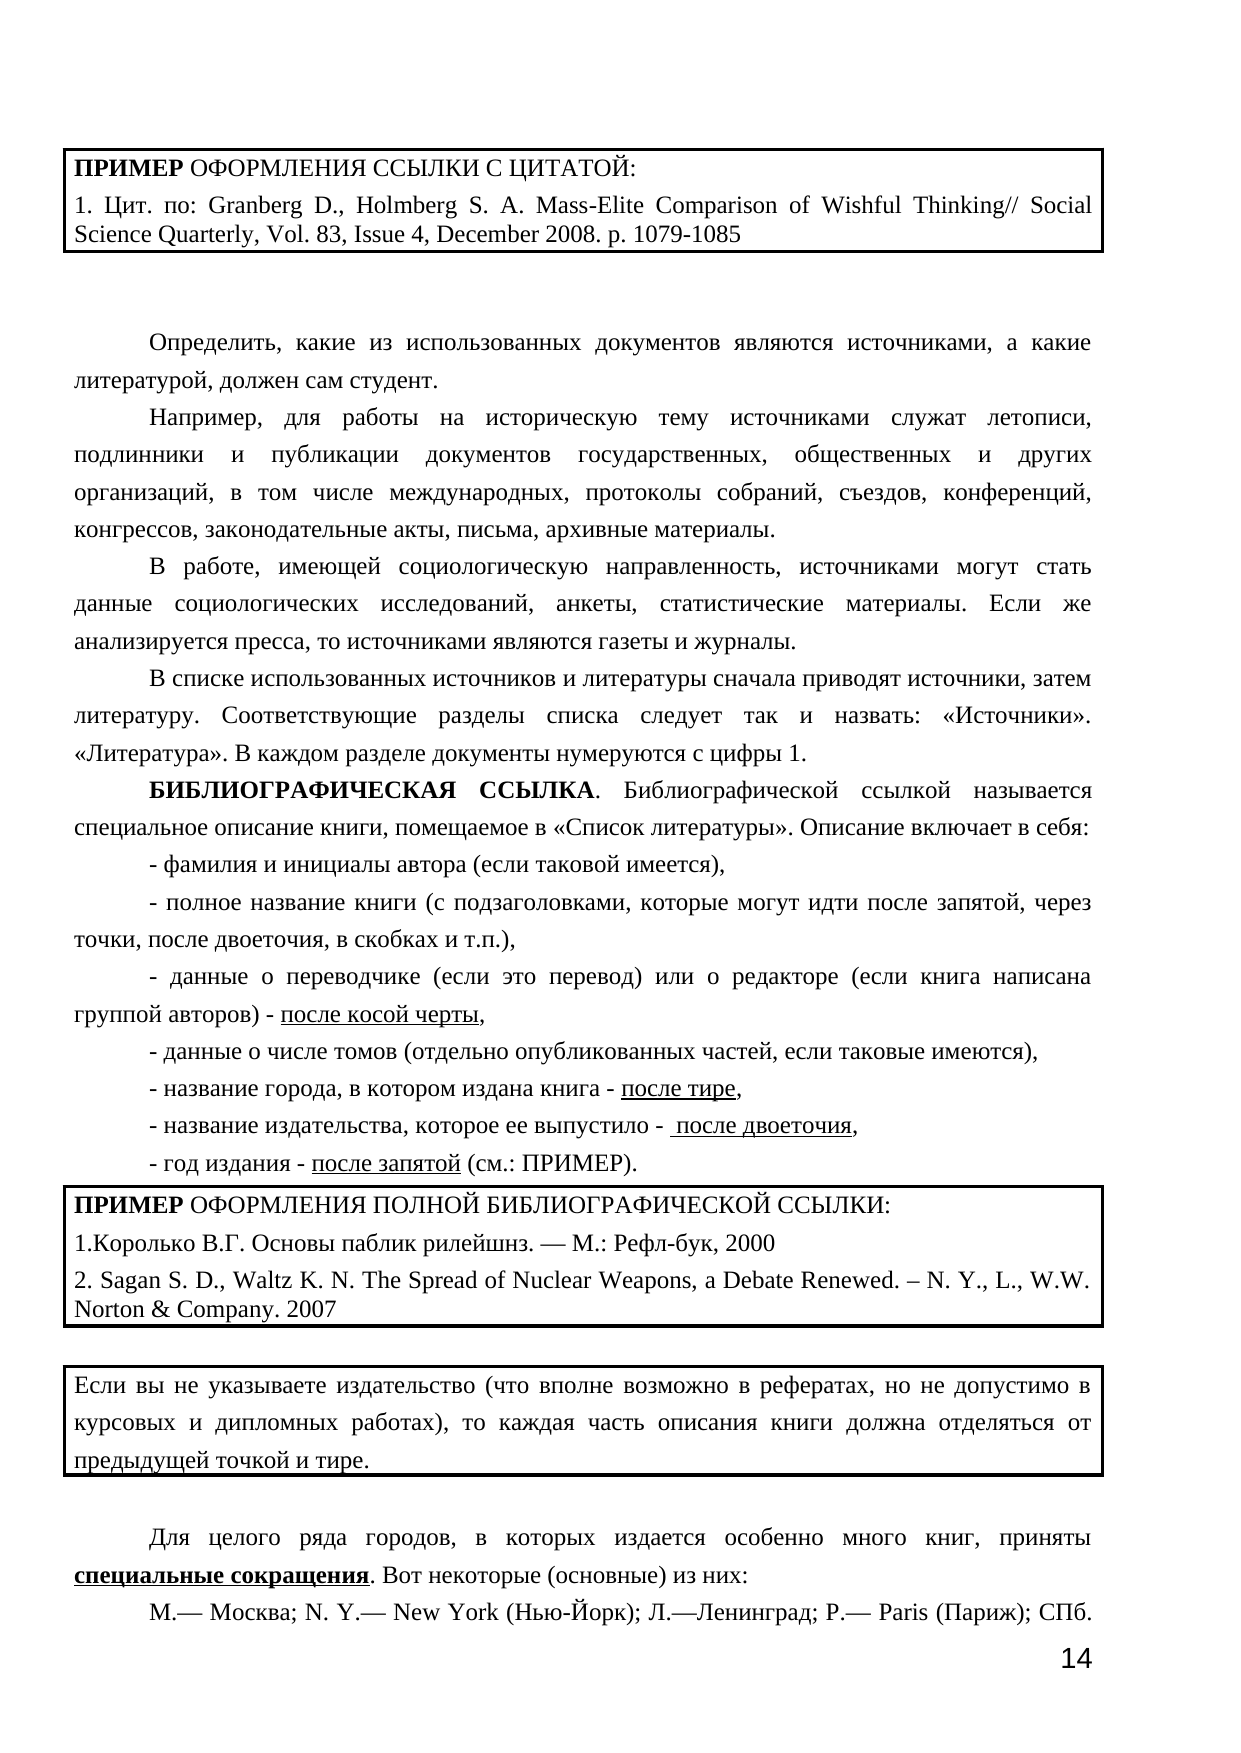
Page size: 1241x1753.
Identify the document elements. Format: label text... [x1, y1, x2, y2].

text 1.Королько В.Г. Основы паблик рилейшнз. — М.: Рефл-бук, 2000 [66, 1222, 1101, 1256]
text 1. Цит. по: Granberg D., Holmberg S. A. Mass-Elite Comparison of Wishful Thinking// Social Science Quarterly, Vol. 83, Issue 4, December 2008. р. 1079-1085 [66, 185, 1101, 250]
text Если вы не указываете издательство (что вполне возможно в рефератах, но не допустимо в курсовых и дипломных работах), то каждая часть описания книги должна отделяться от предыдущей точкой и тире. [66, 1368, 1101, 1473]
text - фамилия и инициалы автора (если таковой имеется), [74, 849, 1092, 878]
text - полное название книги (с подзаголовками, которые могут идти после запятой, через точки, после двоеточия, в скобках и т.п.), [74, 887, 1092, 953]
text В списке использованных источников и литературы сначала приводят источники, затем литературу. Соответствующие разделы списка следует так и назвать: «Источники». «Литература». В каждом разделе документы нумеруются с цифры 1. [74, 663, 1092, 766]
text - год издания - после запятой (см.: ПРИМЕР). [74, 1148, 1092, 1177]
text БИБЛИОГРАФИЧЕСКАЯ ССЫЛКА. Библиографической ссылкой называется специальное описание книги, помещаемое в «Список литературы». Описание включает в себя: [74, 775, 1092, 841]
text - название города, в котором издана книга - после тире, [74, 1073, 1092, 1102]
text - данные о переводчике (если это перевод) или о редакторе (если книга написана группой авторов) - после косой черты, [74, 961, 1092, 1027]
text - данные о числе томов (отдельно опубликованных частей, если таковые имеются), [74, 1036, 1092, 1065]
text В работе, имеющей социологическую направленность, источниками могут стать данные социологических исследований, анкеты, статистические материалы. Если же анализируется пресса, то источниками являются газеты и журналы. [74, 551, 1092, 654]
text ПРИМЕР ОФОРМЛЕНИЯ ССЫЛКИ С ЦИТАТОЙ: [66, 151, 1101, 182]
text 2. Sagan S. D., Waltz K. N. The Spread of Nuclear Weapons, a Debate Renewed. – N. Y., L., W.W. Norton & Company. 2007 [66, 1260, 1101, 1324]
text ПРИМЕР ОФОРМЛЕНИЯ ПОЛНОЙ БИБЛИОГРАФИЧЕСКОЙ ССЫЛКИ: [66, 1188, 1101, 1219]
text Определить, какие из использованных документов являются источниками, а какие литературой, должен сам студент. [74, 327, 1092, 393]
text - название издательства, которое ее выпустило - после двоеточия, [74, 1111, 1092, 1139]
text Для целого ряда городов, в которых издается особенно много книг, приняты специальные сокращения. Вот некоторые (основные) из них: [74, 1522, 1092, 1588]
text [74, 1597, 1092, 1626]
text Например, для работы на историческую тему источниками служат летописи, подлинники и публикации документов государственных, общественных и других организаций, в том числе международных, протоколы собраний, съездов, конференций, конгрессов, законодательные акты, письма, архивные материалы. [74, 402, 1092, 543]
